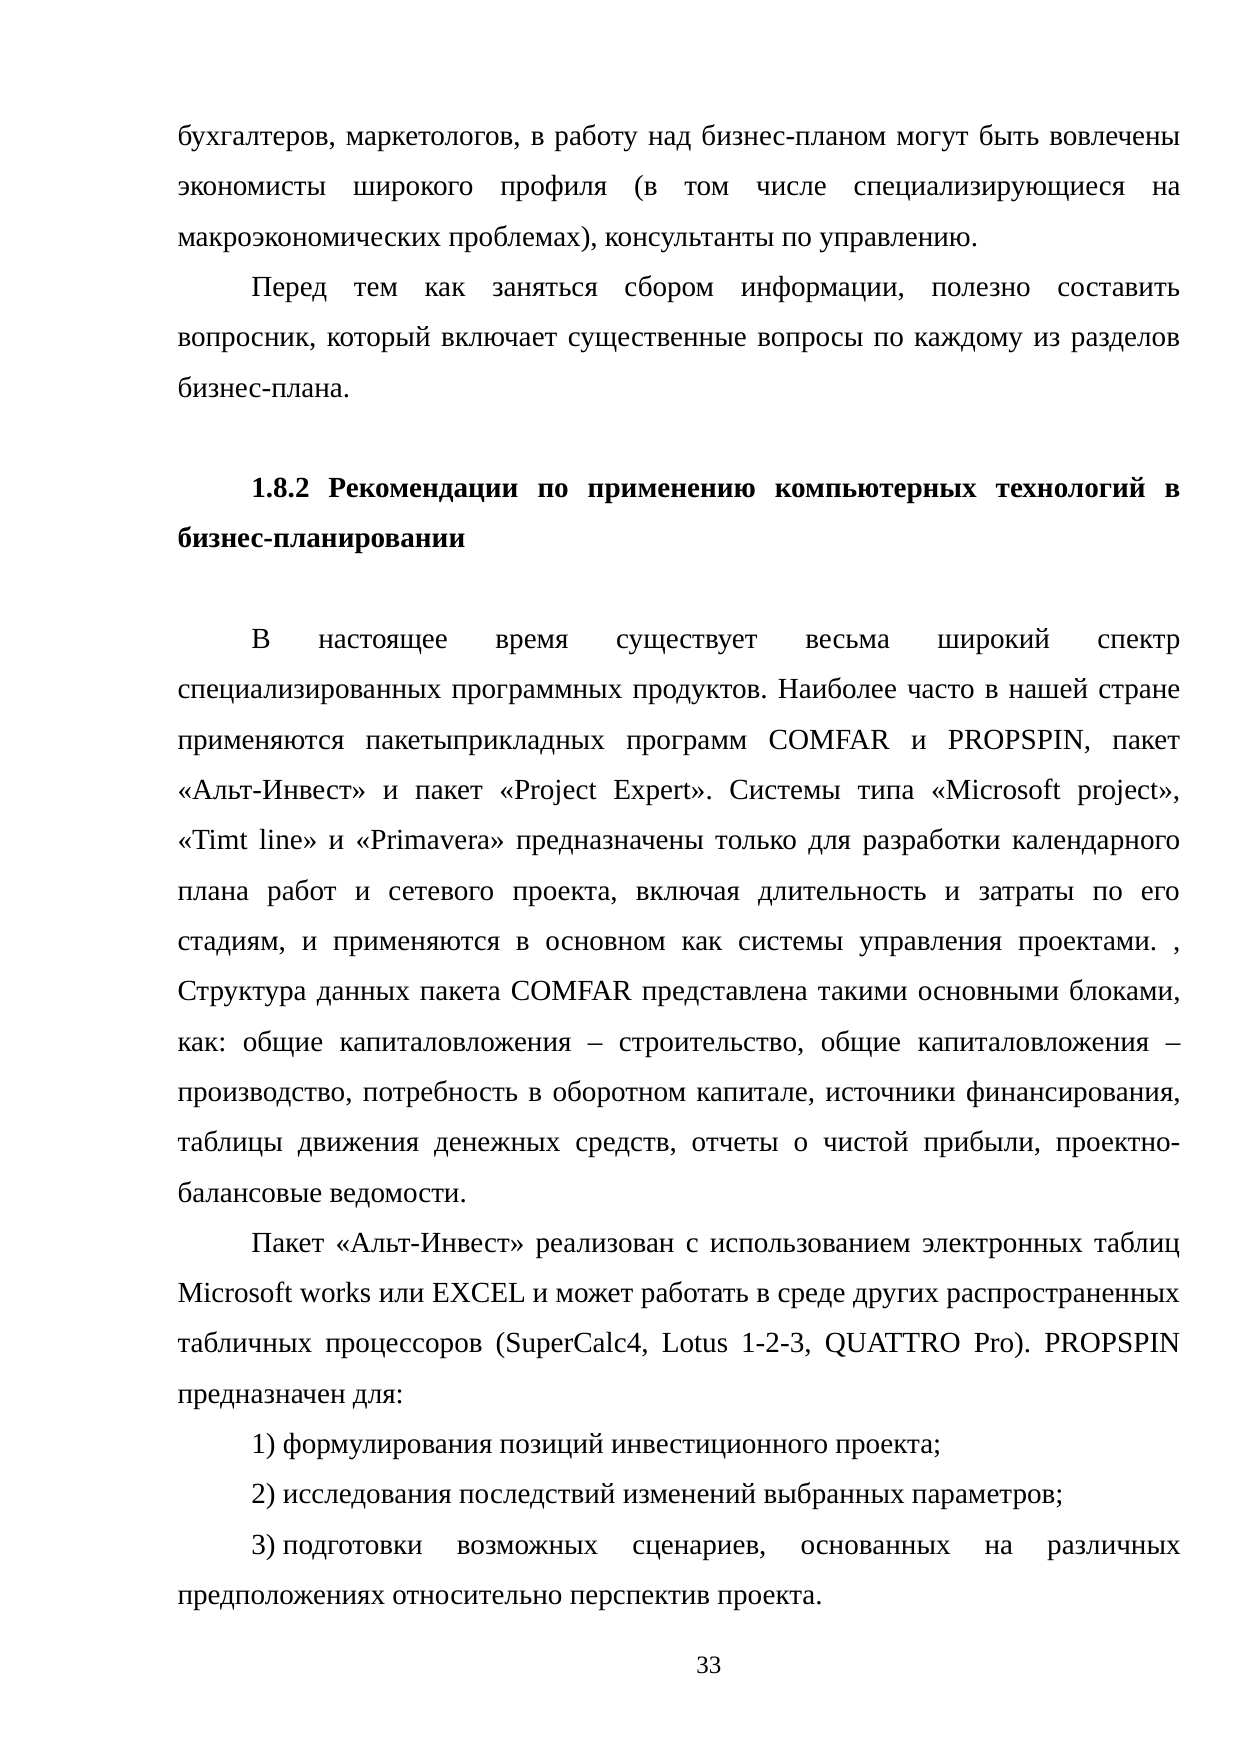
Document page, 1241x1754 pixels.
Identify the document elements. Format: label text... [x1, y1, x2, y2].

text 3) подготовки возможных сценариев, основанных на различных предположениях относительно перспектив проекта. [177, 1527, 1181, 1611]
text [177, 118, 1181, 252]
text Пакет «Альт-Инвест» реализован с использованием электронных таблиц Microsoft works или EXCEL и может работать в среде других распространенных табличных процессоров (SuperCalc4, Lotus 1-2-3, QUATTRO Pro). PROPSPIN предназначен для: [177, 1225, 1181, 1409]
text Перед тем как заняться сбором информации, полезно составить вопросник, который включает существенные вопросы по каждому из разделов бизнес-плана. [177, 269, 1181, 403]
text 2) исследования последствий изменений выбранных параметров; [177, 1477, 1181, 1510]
text В настоящее время существует весьма широкий спектр специализированных программных продуктов. Наиболее часто в нашей стране применяются пакетыприкладных программ COMFAR и PROPSPIN, пакет «Альт-Инвест» и пакет «Project Expert». Системы типа «Microsoft project», «Timt line» и «Primavera» предназначены только для разработки календарного плана работ и сетевого проекта, включая длительность и затраты по его стадиям, и применяются в основном как системы управления проектами. , Структура данных пакета COMFAR представлена такими основными блоками, как: общие капиталовложения – строительство, общие капиталовложения – производство, потребность в оборотном капитале, источники финансирования, таблицы движения денежных средств, отчеты о чистой прибыли, проектно-балансовые ведомости. [177, 621, 1181, 1208]
text 1) формулирования позиций инвестиционного проекта; [177, 1426, 1181, 1460]
subtitle 1.8.2 Рекомендации по применению компьютерных технологий в бизнес-планировании [177, 470, 1181, 554]
